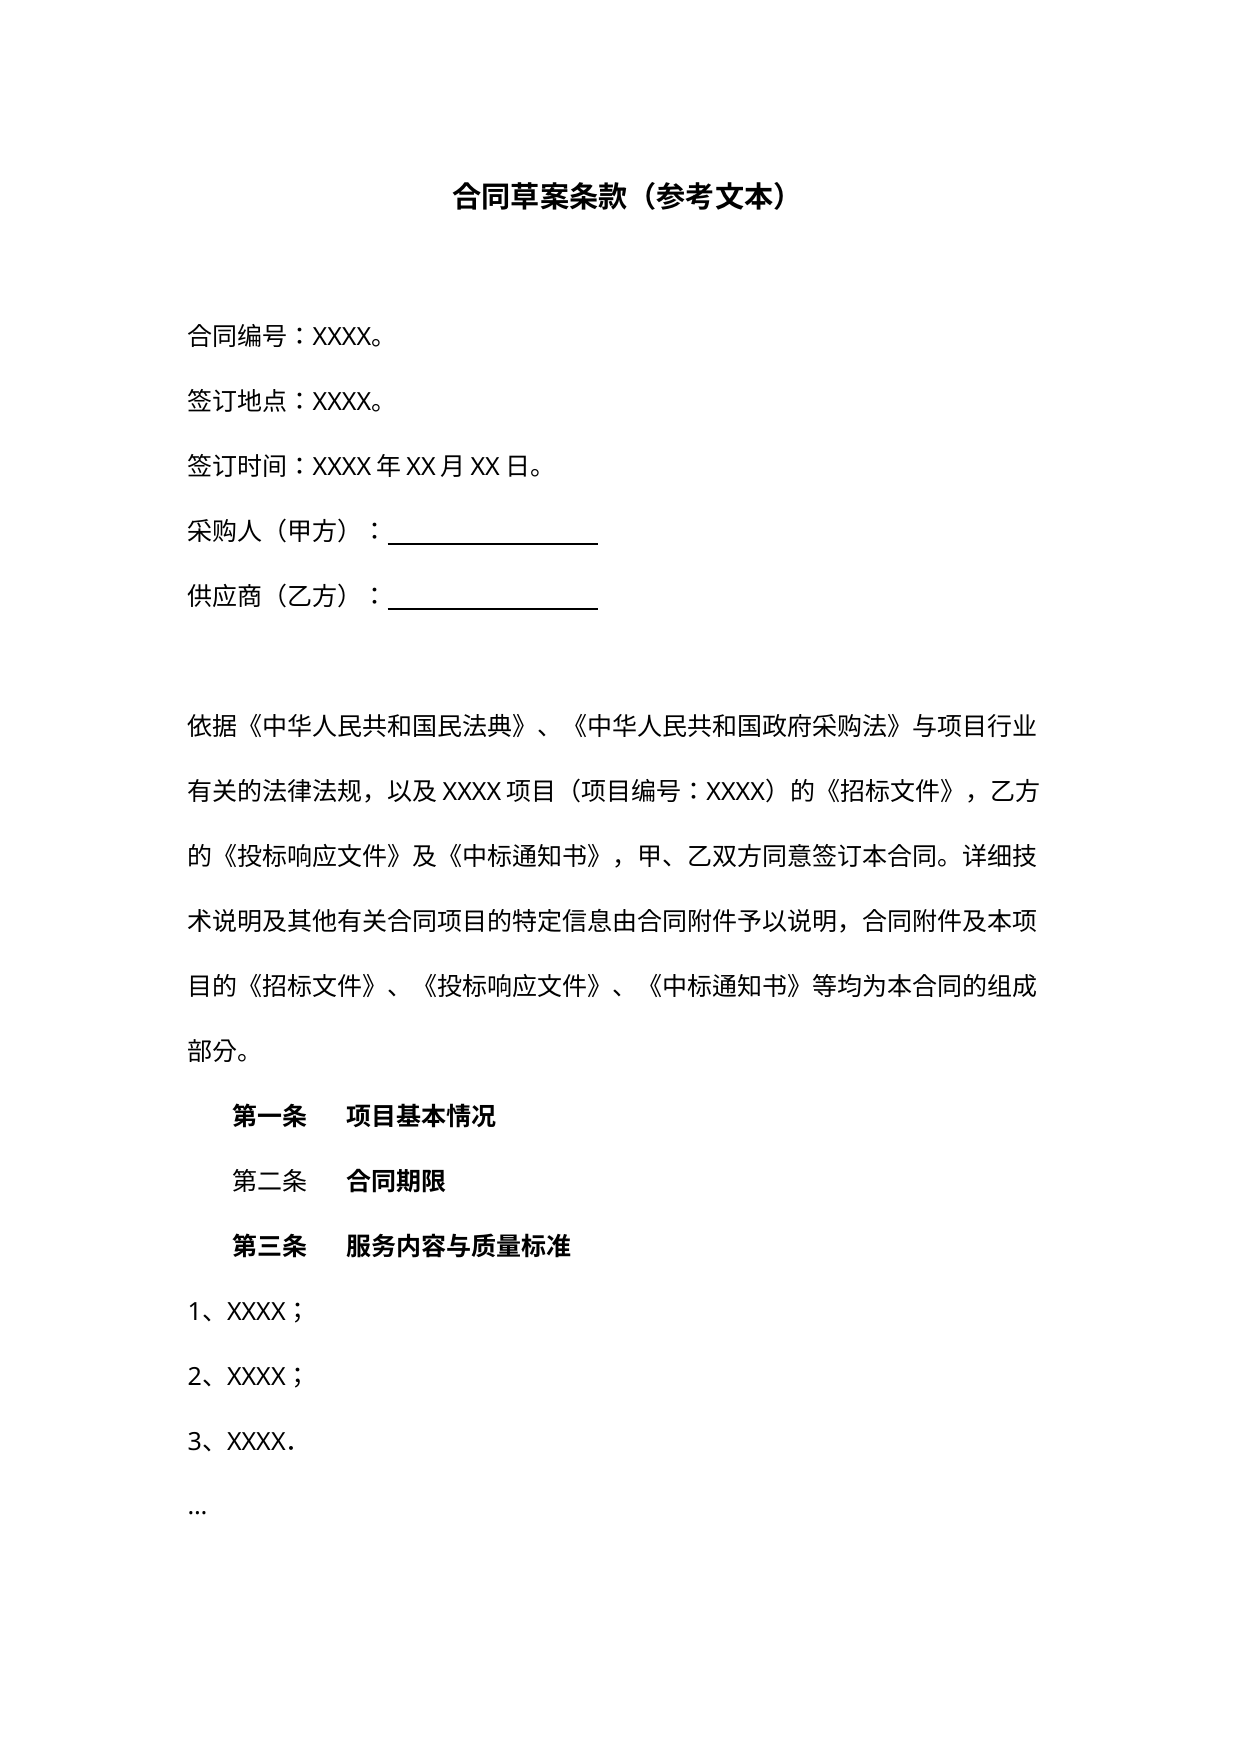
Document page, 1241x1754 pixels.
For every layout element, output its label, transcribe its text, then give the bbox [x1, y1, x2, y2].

list 合同期限 [232, 1147, 1053, 1212]
text 1、XXXX； [187, 1277, 1053, 1342]
text … [187, 1472, 1053, 1537]
text 2、XXXX； [187, 1342, 1053, 1407]
list 服务内容与质量标准 [232, 1212, 1053, 1277]
list 项目基本情况 [232, 1082, 1053, 1147]
text 签订时间：XXXX年XX月XX日。 [187, 432, 1053, 497]
text 3、XXXX． [187, 1407, 1053, 1472]
text 采购人（甲方）： [187, 497, 1053, 562]
text 供应商（乙方）： [187, 562, 1053, 627]
text 合同编号：XXXX。 [187, 302, 1053, 367]
text 依据《中华人民共和国民法典》、《中华人民共和国政府采购法》与项目行业有关的法律法规，以及XXXX项目（项目编号：XXXX）的《招标文件》，乙方的《投标响应文件》及《中标通知书》，甲、乙双方同意签订本合同。详细技术说明及其他有关合同项目的特定信息由合同附件予以说明，合同附件及本项目的《招标文件》、《投标响应文件》、《中标通知书》等均为本合同的组成部分。 [187, 692, 1053, 1082]
text 合同草案条款（参考文本） [143, 162, 1053, 227]
text 签订地点：XXXX。 [187, 367, 1053, 432]
